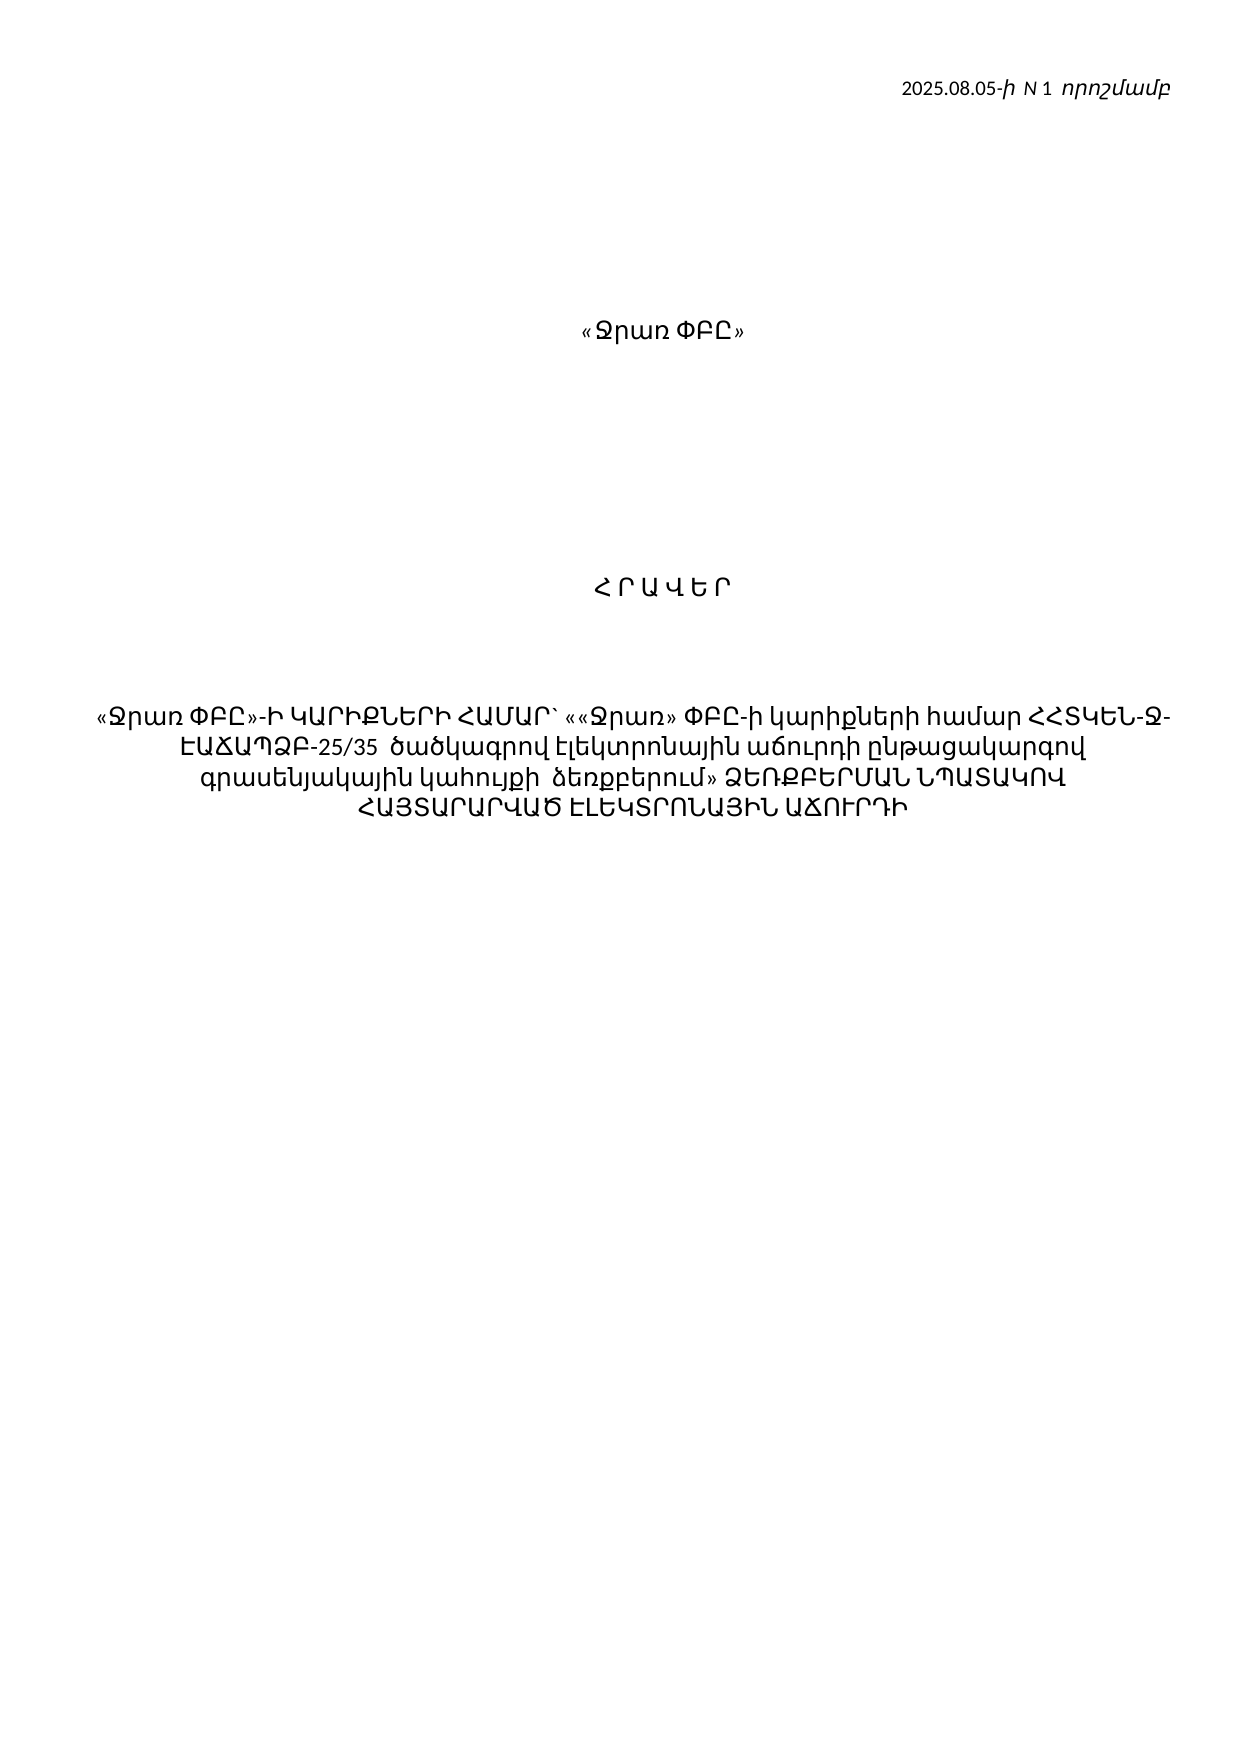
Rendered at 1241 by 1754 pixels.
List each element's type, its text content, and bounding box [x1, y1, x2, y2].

text 2025.08.05 -ի N 1 որոշմամբ [94, 75, 1171, 100]
text « Ջրառ ՓԲԸ» [94, 316, 1172, 346]
text «Ջրառ ՓԲԸ»-Ի ԿԱՐԻՔՆԵՐԻ ՀԱՄԱՐ` ««Ջրառ» ՓԲԸ-ի կարիքների համար ՀՀՏԿԵՆ-Ջ-ԷԱՃԱՊՁԲ-25/35 ծածկագրով էլեկտրոնային աճուրդի ընթացակարգով գրասենյակային կահույքի ձեռքբերում» ՁԵՌՔԲԵՐՄԱՆ ՆՊԱՏԱԿՈՎ ՀԱՅՏԱՐԱՐՎԱԾ ԷԼԵԿՏՐՈՆԱՅԻՆ ԱՃՈՒՐԴԻ [94, 701, 1172, 823]
text Հ Ր Ա Վ Ե Ր [94, 572, 1172, 602]
